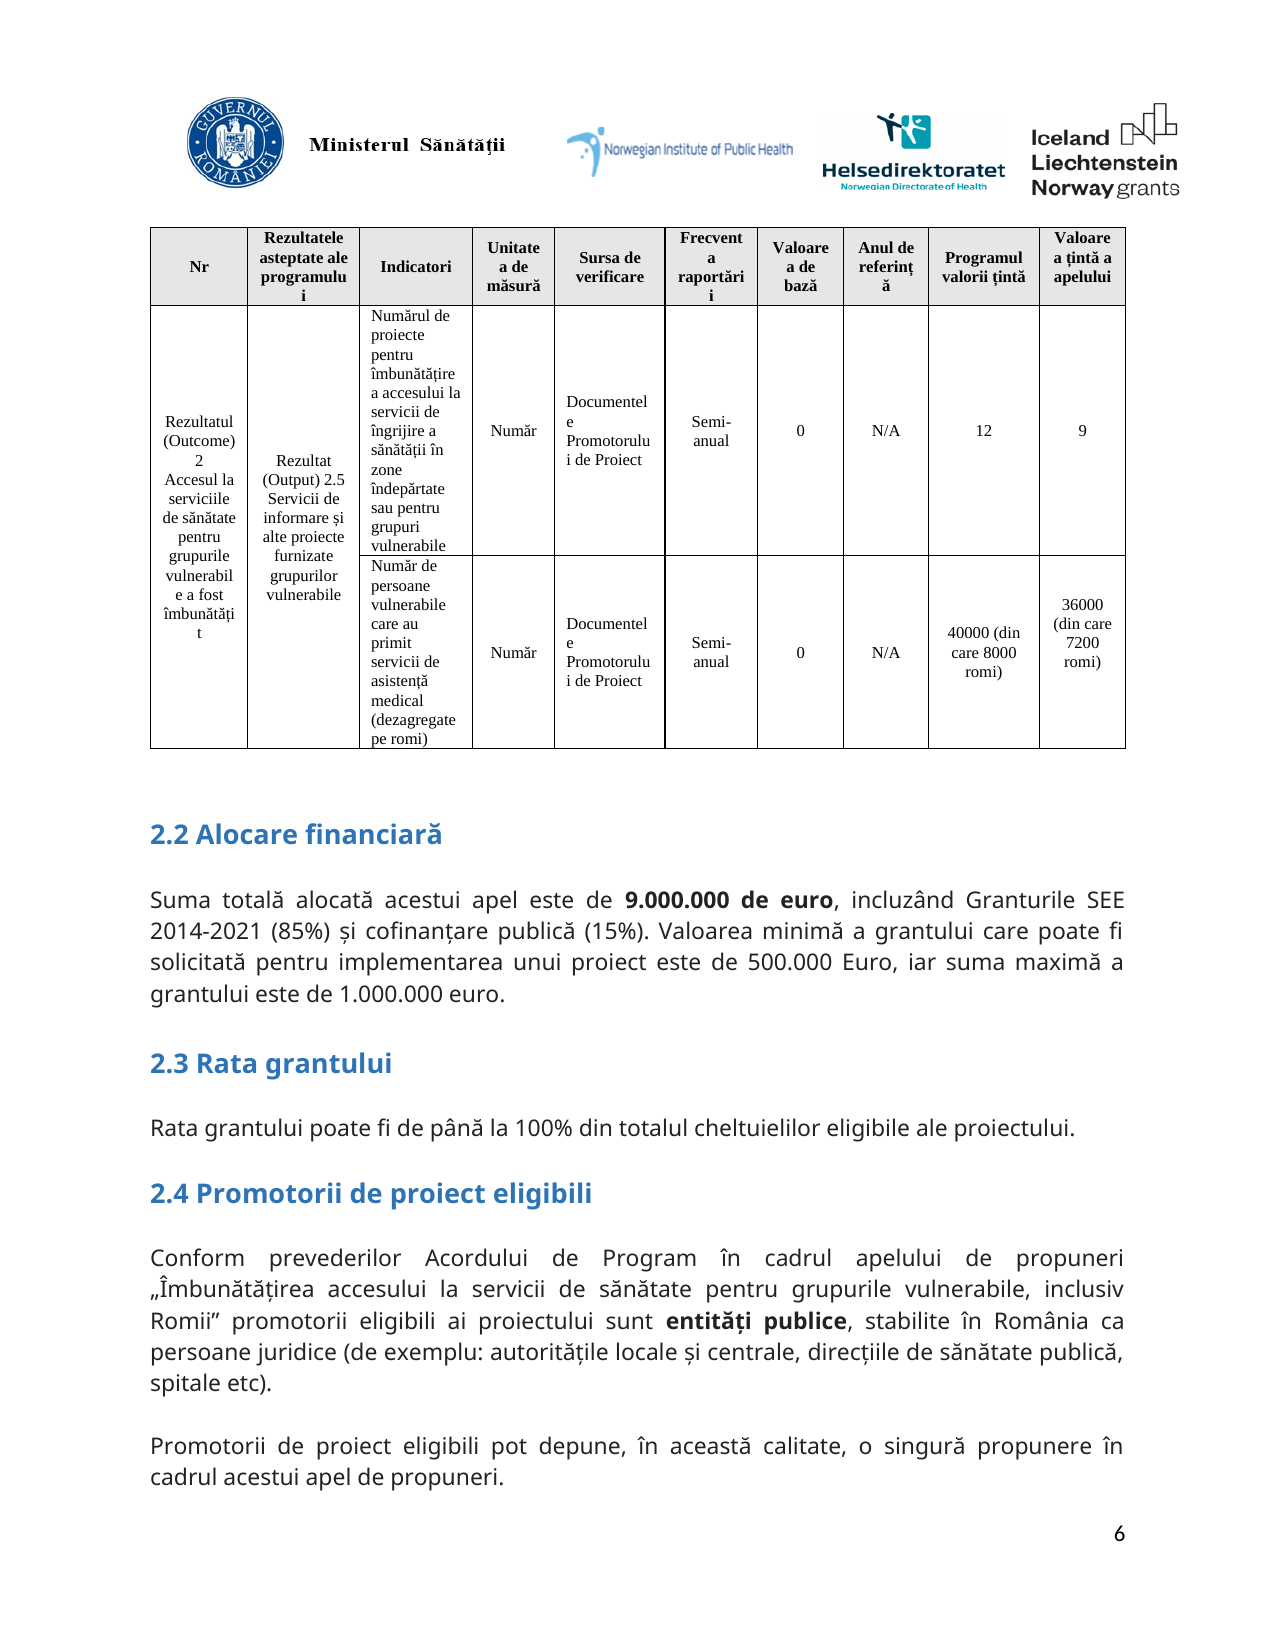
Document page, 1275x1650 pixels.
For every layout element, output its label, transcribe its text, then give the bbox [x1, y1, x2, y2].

text Promotorii de proiect eligibili pot depune, în această calitate, o singură propunere în cadrul acestui apel de propuneri. [150, 1430, 1125, 1492]
table_header Anul de referință [844, 228, 928, 305]
subtitle 2.2 Alocare financiară [150, 816, 1125, 852]
text Suma totală alocată acestui apel este de 9.000.000 de euro, incluzând Granturile SEE 2014-2021 (85%) și cofinanțare publică (15%). Valoarea minimă a grantului care poate fi solicitată pentru implementarea unui proiect este de 500.000 Euro, iar suma maximă a grantului este de 1.000.000 euro. [150, 884, 1125, 1009]
subtitle 2.3 Rata grantului [150, 1044, 1125, 1081]
table_cell Număr [473, 556, 554, 748]
picture [150, 75, 1209, 228]
table_cell Numărul de proiecte pentru îmbunătățirea accesului la servicii de îngrijire a sănătății în zone îndepărtate sau pentru grupuri vulnerabile [360, 306, 472, 555]
table_cell Număr [473, 306, 554, 555]
table_cell Rezultatul (Outcome) 2 Accesul la serviciile de sănătate pentru grupurile vulnerabile a fost îmbunătățit [151, 306, 247, 748]
table_header Programul valorii țintă [929, 228, 1039, 305]
table_header Valoarea țintă a apelului [1040, 228, 1125, 305]
subtitle 2.4 Promotorii de proiect eligibili [150, 1174, 1125, 1211]
table_header Rezultatele asteptate ale programului [248, 228, 359, 305]
table_cell 0 [758, 306, 843, 555]
table_cell Semi- anual [666, 306, 757, 555]
table_cell Documentele Promotorului de Proiect [555, 306, 664, 555]
table_header Valoarea de bază [758, 228, 843, 305]
table_header Sursa de verificare [555, 228, 664, 305]
table_cell N/A [844, 556, 928, 748]
table_cell 0 [758, 556, 843, 748]
table_header Unitatea de măsură [473, 228, 554, 305]
table_cell 9 [1040, 306, 1125, 555]
table_cell N/A [844, 306, 928, 555]
text Conform prevederilor Acordului de Program în cadrul apelului de propuneri „Îmbunătățirea accesului la servicii de sănătate pentru grupurile vulnerabile, inclusiv Romii” promotorii eligibili ai proiectului sunt entități publice, stabilite în România ca persoane juridice (de exemplu: autoritățile locale și centrale, direcțiile de sănătate publică, spitale etc). [150, 1242, 1125, 1398]
table_header Frecventa raportării [666, 228, 757, 305]
table_cell 40000 (din care 8000 romi) [929, 556, 1039, 748]
table_cell Rezultat (Output) 2.5 Servicii de informare și alte proiecte furnizate grupurilor vulnerabile [248, 306, 359, 748]
table_header Nr [151, 228, 247, 305]
table_cell 36000 (din care 7200 romi) [1040, 556, 1125, 748]
table_cell Documentele Promotorului de Proiect [555, 556, 664, 748]
text Rata grantului poate fi de până la 100% din totalul cheltuielilor eligibile ale proiectului. [150, 1112, 1125, 1143]
table_cell Număr de persoane vulnerabile care au primit servicii de asistență medical (dezagregate pe romi) [360, 556, 472, 748]
table_cell Semi-anual [666, 556, 757, 748]
table_header Indicatori [360, 228, 472, 305]
table_cell 12 [929, 306, 1039, 555]
